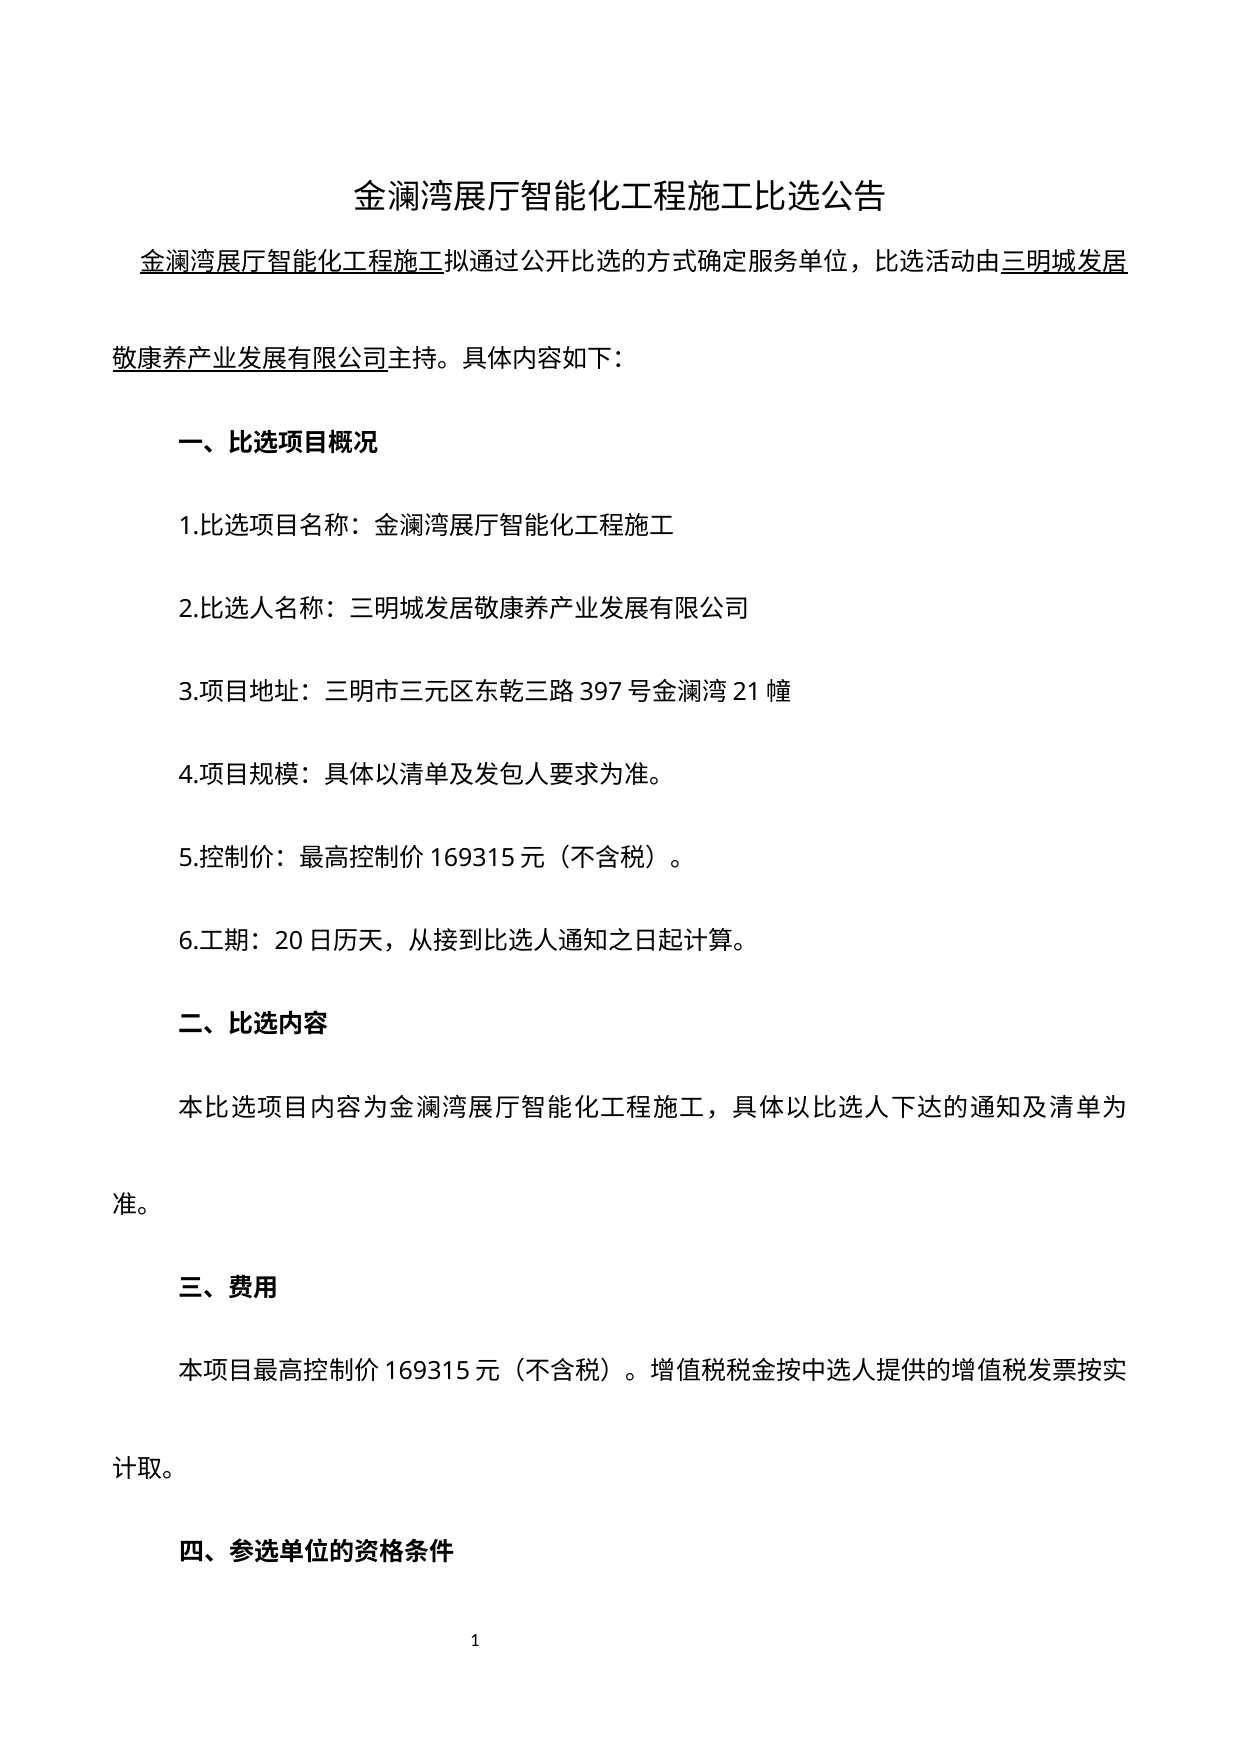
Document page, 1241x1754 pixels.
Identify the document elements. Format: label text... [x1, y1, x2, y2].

text 3.项目地址：三明市三元区东乾三路397号金澜湾21幢 [112, 657, 1128, 722]
text 1.比选项目名称：金澜湾展厅智能化工程施工 [112, 491, 1128, 556]
text 金澜湾展厅智能化工程施工拟通过公开比选的方式确定服务单位，比选活动由三明城发居敬康养产业发展有限公司主持。具体内容如下： [112, 227, 1128, 389]
text 4.项目规模：具体以清单及发包人要求为准。 [112, 740, 1128, 805]
text 本比选项目内容为金澜湾展厅智能化工程施工，具体以比选人下达的通知及清单为准。 [112, 1073, 1128, 1235]
text 三、费用 [112, 1253, 1128, 1318]
text 5.控制价：最高控制价169315元（不含税）。 [112, 823, 1128, 888]
text 一、比选项目概况 [112, 408, 1128, 473]
text 本项目最高控制价169315元（不含税）。增值税税金按中选人提供的增值税发票按实计取。 [112, 1336, 1128, 1499]
list 比选内容 [112, 989, 1128, 1054]
text 金澜湾展厅智能化工程施工比选公告 [112, 162, 1128, 227]
text 6.工期：20日历天，从接到比选人通知之日起计算。 [112, 906, 1128, 971]
text 2.比选人名称：三明城发居敬康养产业发展有限公司 [112, 574, 1128, 639]
text 四、参选单位的资格条件 [112, 1517, 1128, 1582]
